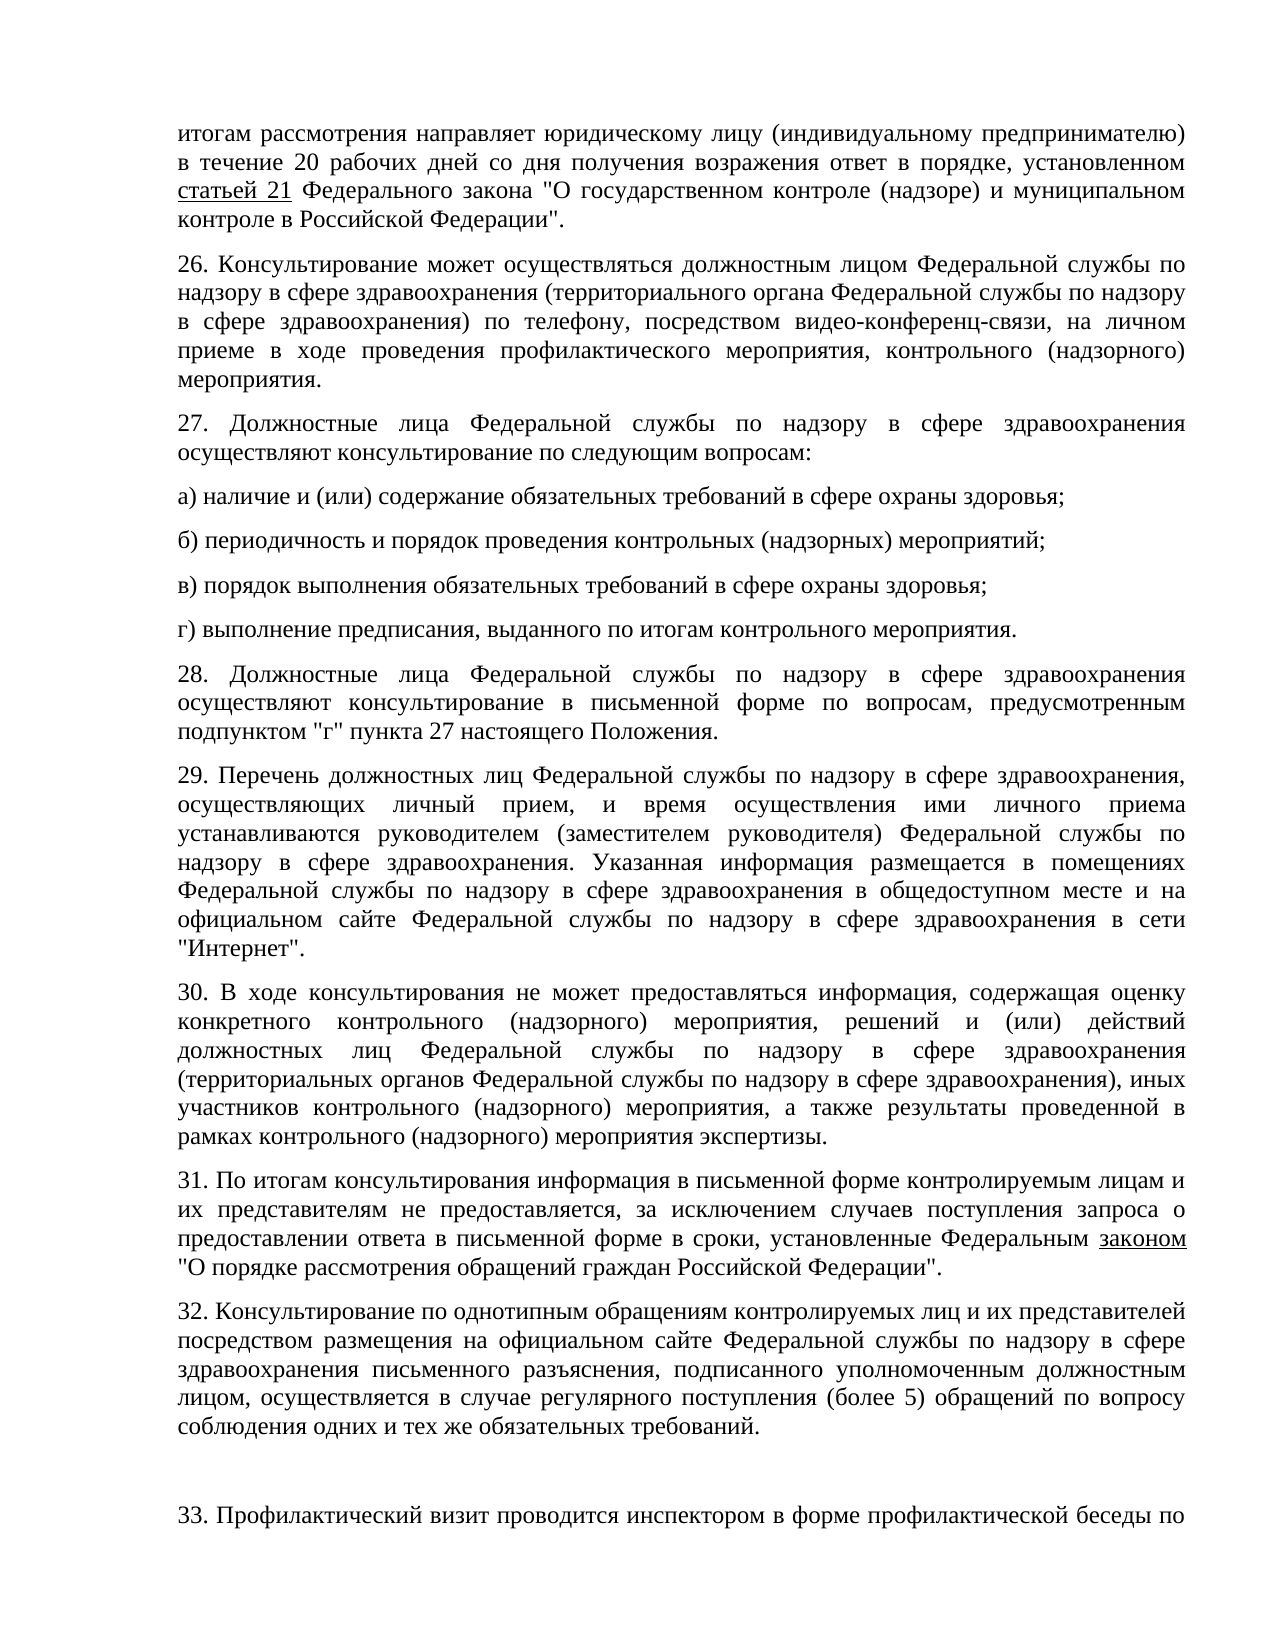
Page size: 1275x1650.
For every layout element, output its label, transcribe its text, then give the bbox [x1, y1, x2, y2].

text 28. Должностные лица Федеральной службы по надзору в сфере здравоохранения осуществляют консультирование в письменной форме по вопросам, предусмотренным подпунктом "г" пункта 27 настоящего Положения. [177, 659, 1186, 745]
text в) порядок выполнения обязательных требований в сфере охраны здоровья; [177, 570, 1186, 599]
text а) наличие и (или) содержание обязательных требований в сфере охраны здоровья; [177, 481, 1186, 510]
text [177, 1500, 1186, 1529]
text б) периодичность и порядок проведения контрольных (надзорных) мероприятий; [177, 526, 1186, 554]
text 31. По итогам консультирования информация в письменной форме контролируемым лицам и их представителям не предоставляется, за исключением случаев поступления запроса о предоставлении ответа в письменной форме в сроки, установленные Федеральным законом "О порядке рассмотрения обращений граждан Российской Федерации". [177, 1166, 1186, 1281]
text 32. Консультирование по однотипным обращениям контролируемых лиц и их представителей посредством размещения на официальном сайте Федеральной службы по надзору в сфере здравоохранения письменного разъяснения, подписанного уполномоченным должностным лицом, осуществляется в случае регулярного поступления (более 5) обращений по вопросу соблюдения одних и тех же обязательных требований. [177, 1296, 1186, 1440]
text г) выполнение предписания, выданного по итогам контрольного мероприятия. [177, 614, 1186, 643]
text 30. В ходе консультирования не может предоставляться информация, содержащая оценку конкретного контрольного (надзорного) мероприятия, решений и (или) действий должностных лиц Федеральной службы по надзору в сфере здравоохранения (территориальных органов Федеральной службы по надзору в сфере здравоохранения), иных участников контрольного (надзорного) мероприятия, а также результаты проведенной в рамках контрольного (надзорного) мероприятия экспертизы. [177, 977, 1186, 1150]
text 27. Должностные лица Федеральной службы по надзору в сфере здравоохранения осуществляют консультирование по следующим вопросам: [177, 408, 1186, 466]
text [177, 118, 1186, 233]
text 29. Перечень должностных лиц Федеральной службы по надзору в сфере здравоохранения, осуществляющих личный прием, и время осуществления ими личного приема устанавливаются руководителем (заместителем руководителя) Федеральной службы по надзору в сфере здравоохранения. Указанная информация размещается в помещениях Федеральной службы по надзору в сфере здравоохранения в общедоступном месте и на официальном сайте Федеральной службы по надзору в сфере здравоохранения в сети "Интернет". [177, 761, 1186, 962]
text 26. Консультирование может осуществляться должностным лицом Федеральной службы по надзору в сфере здравоохранения (территориального органа Федеральной службы по надзору в сфере здравоохранения) по телефону, посредством видео-конференц-связи, на личном приеме в ходе проведения профилактического мероприятия, контрольного (надзорного) мероприятия. [177, 249, 1186, 392]
